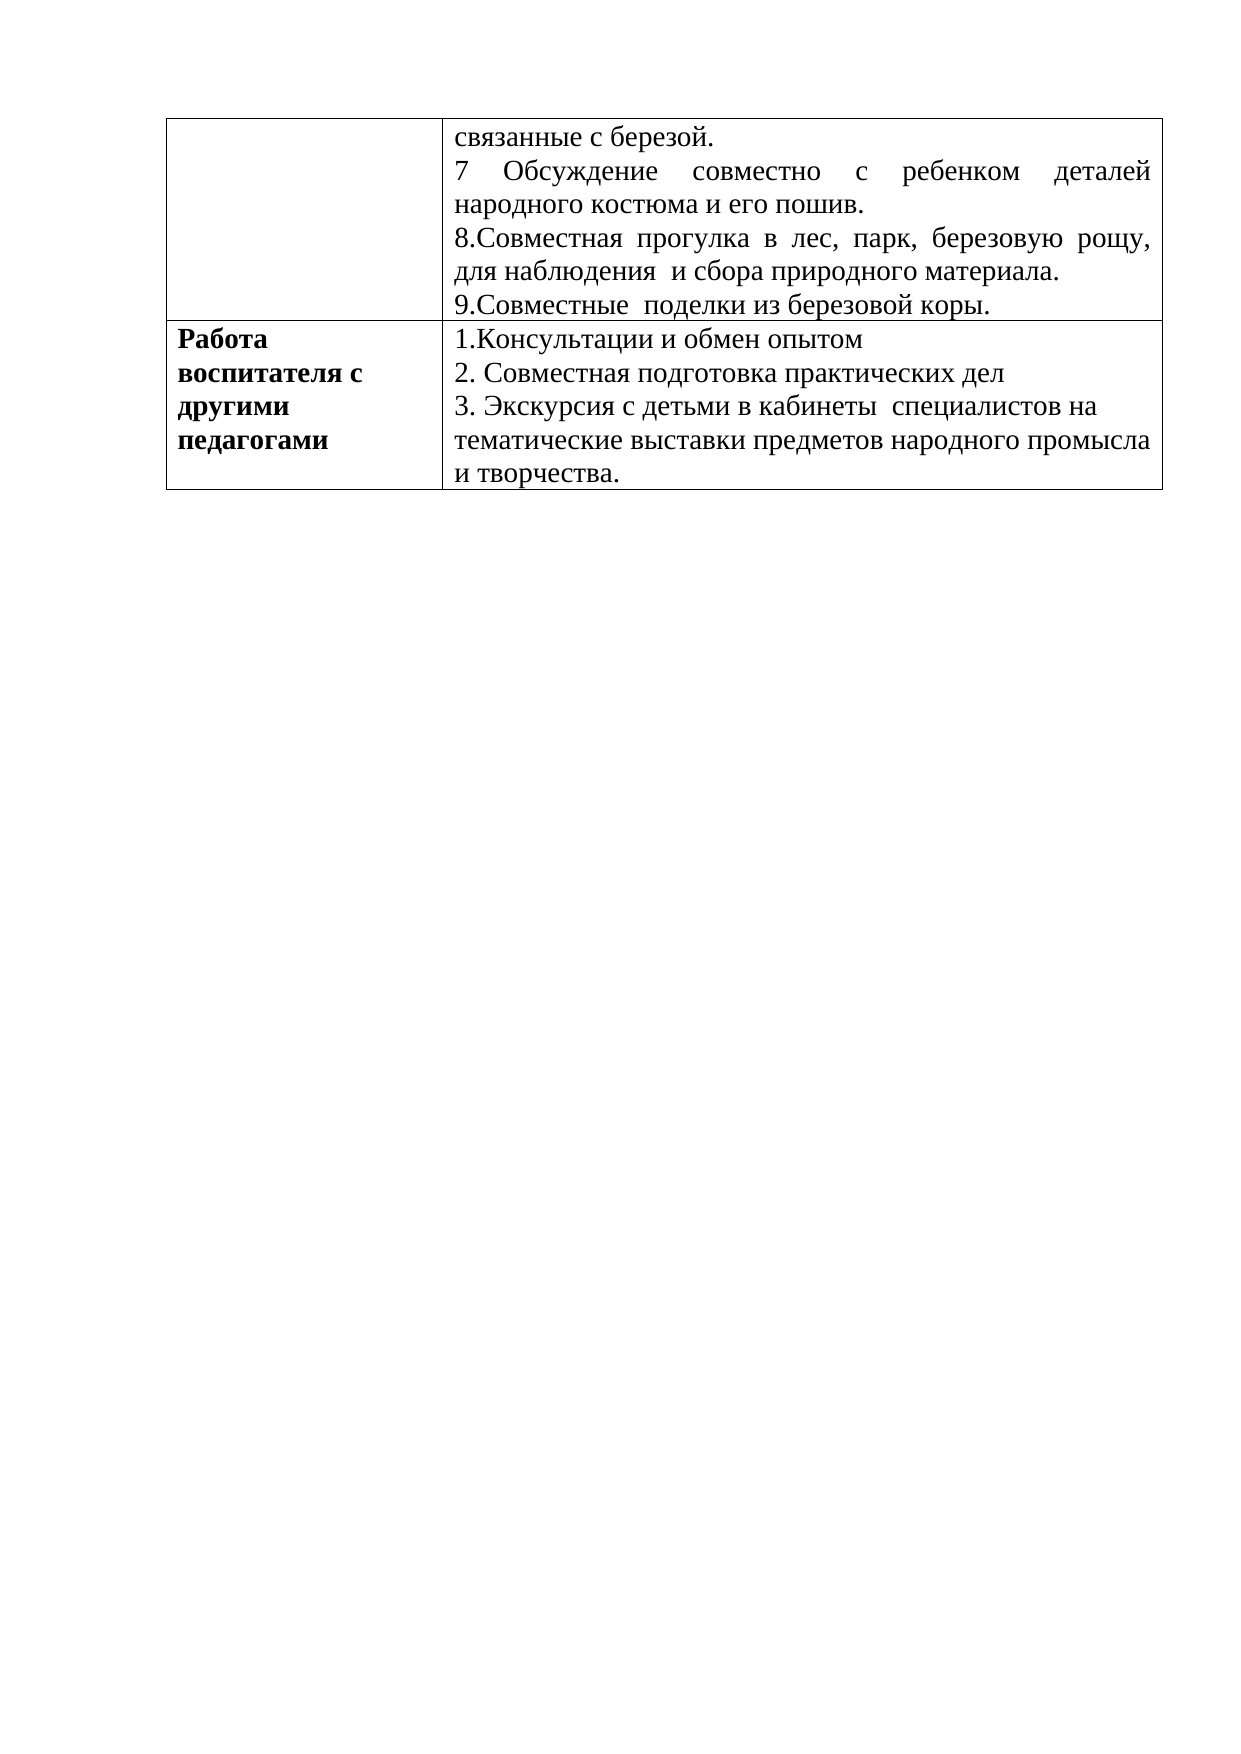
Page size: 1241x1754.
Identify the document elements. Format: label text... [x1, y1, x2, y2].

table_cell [167, 119, 442, 320]
table_cell Работа воспитателя с другими педагогами [167, 321, 442, 489]
table_cell 1.Консультации и обмен опытом 2. Совместная подготовка практических дел 3. Экскурсия с детьми в кабинеты специалистов на тематические выставки предметов народного промысла и творчества. [443, 321, 1162, 489]
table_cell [443, 119, 1162, 320]
